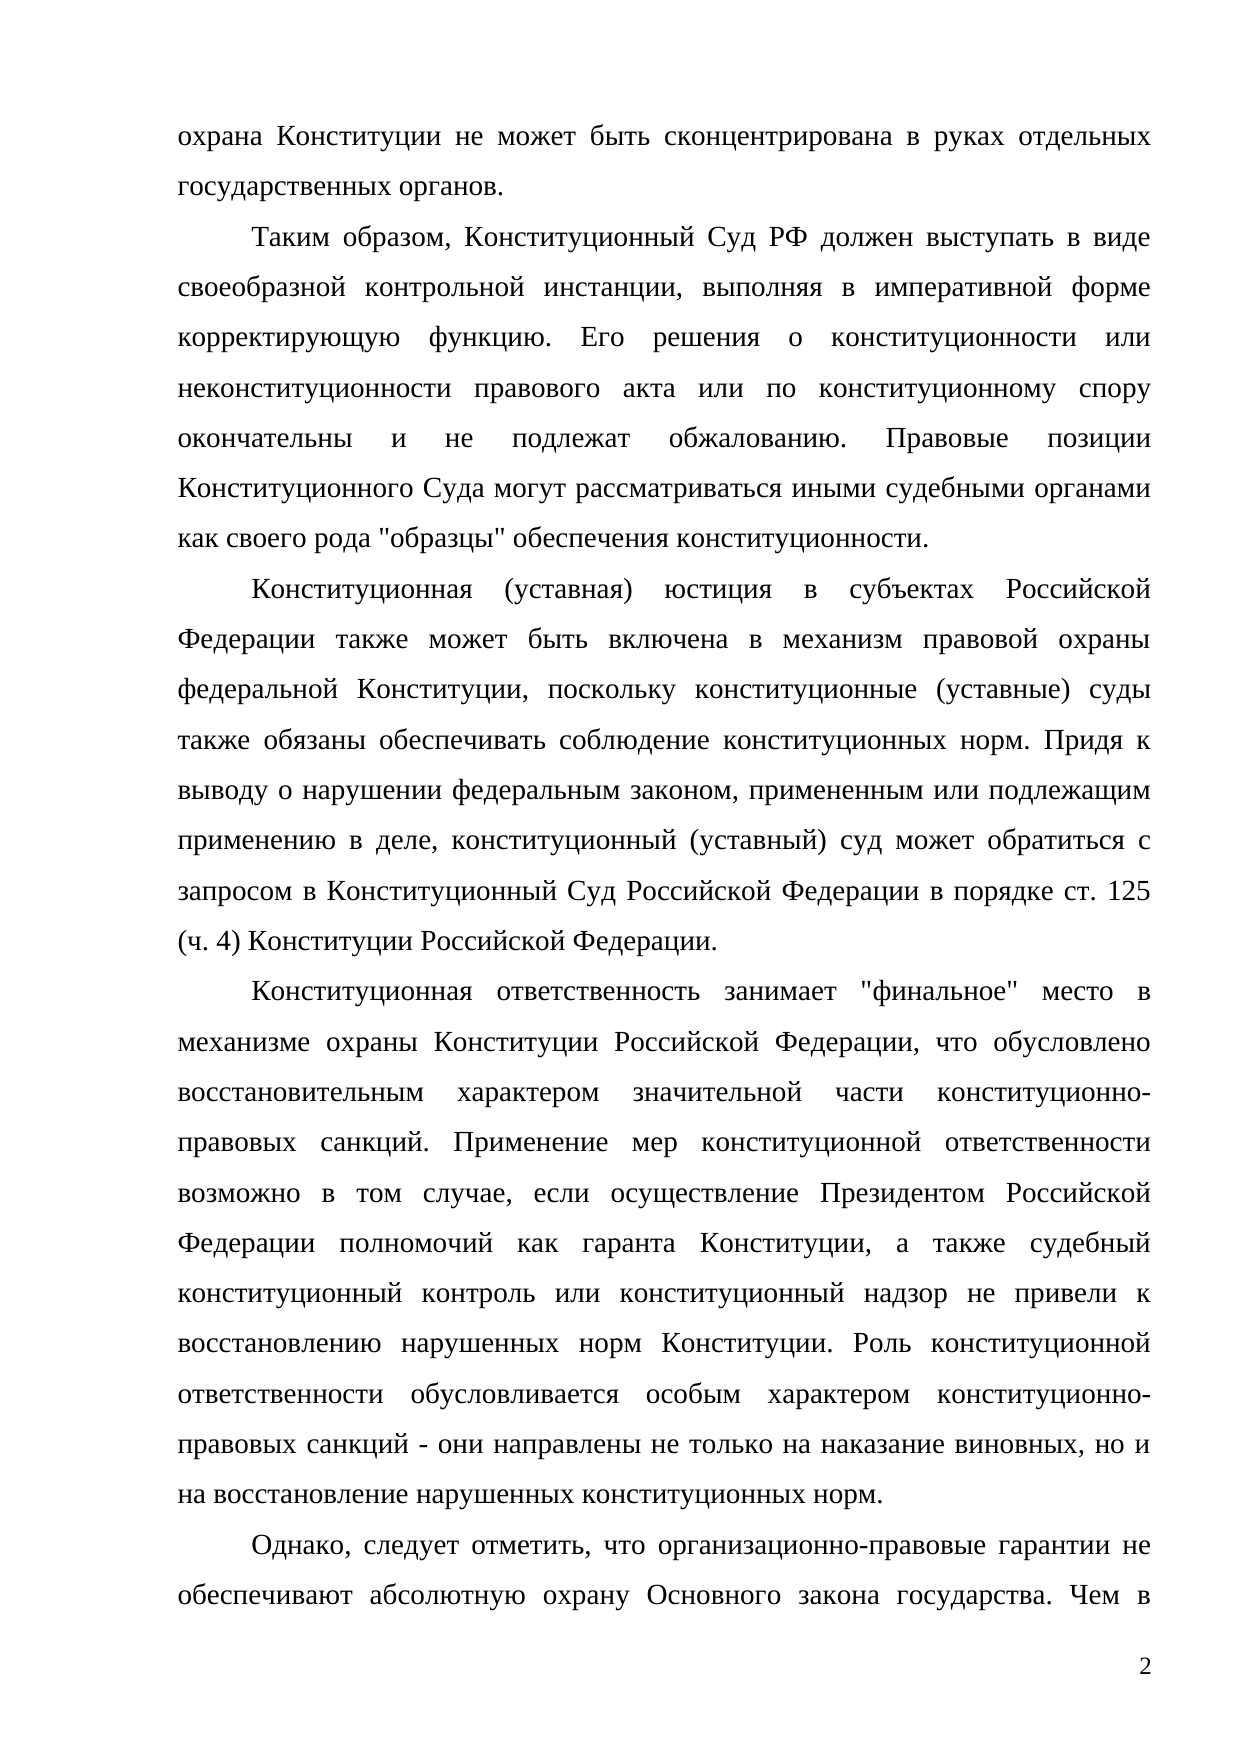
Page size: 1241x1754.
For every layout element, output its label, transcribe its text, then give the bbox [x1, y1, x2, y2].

text Таким образом, Конституционный Суд РФ должен выступать в виде своеобразной контрольной инстанции, выполняя в императивной форме корректирующую функцию. Его решения о конституционности или неконституционности правового акта или по конституционному спору окончательны и не подлежат обжалованию. Правовые позиции Конституционного Суда могут рассматриваться иными судебными органами как своего рода "образцы" обеспечения конституционности. [177, 219, 1152, 554]
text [177, 1527, 1152, 1611]
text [177, 118, 1152, 202]
text Конституционная (уставная) юстиция в субъектах Российской Федерации также может быть включена в механизм правовой охраны федеральной Конституции, поскольку конституционные (уставные) суды также обязаны обеспечивать соблюдение конституционных норм. Придя к выводу о нарушении федеральным законом, примененным или подлежащим применению в деле, конституционный (уставный) суд может обратиться с запросом в Конституционный Суд Российской Федерации в порядке ст. 125 (ч. 4) Конституции Российской Федерации. [177, 571, 1152, 957]
text Конституционная ответственность занимает "финальное" место в механизме охраны Конституции Российской Федерации, что обусловлено восстановительным характером значительной части конституционно-правовых санкций. Применение мер конституционной ответственности возможно в том случае, если осуществление Президентом Российской Федерации полномочий как гаранта Конституции, а также судебный конституционный контроль или конституционный надзор не привели к восстановлению нарушенных норм Конституции. Роль конституционной ответственности обусловливается особым характером конституционно-правовых санкций - они направлены не только на наказание виновных, но и на восстановление нарушенных конституционных норм. [177, 973, 1152, 1510]
